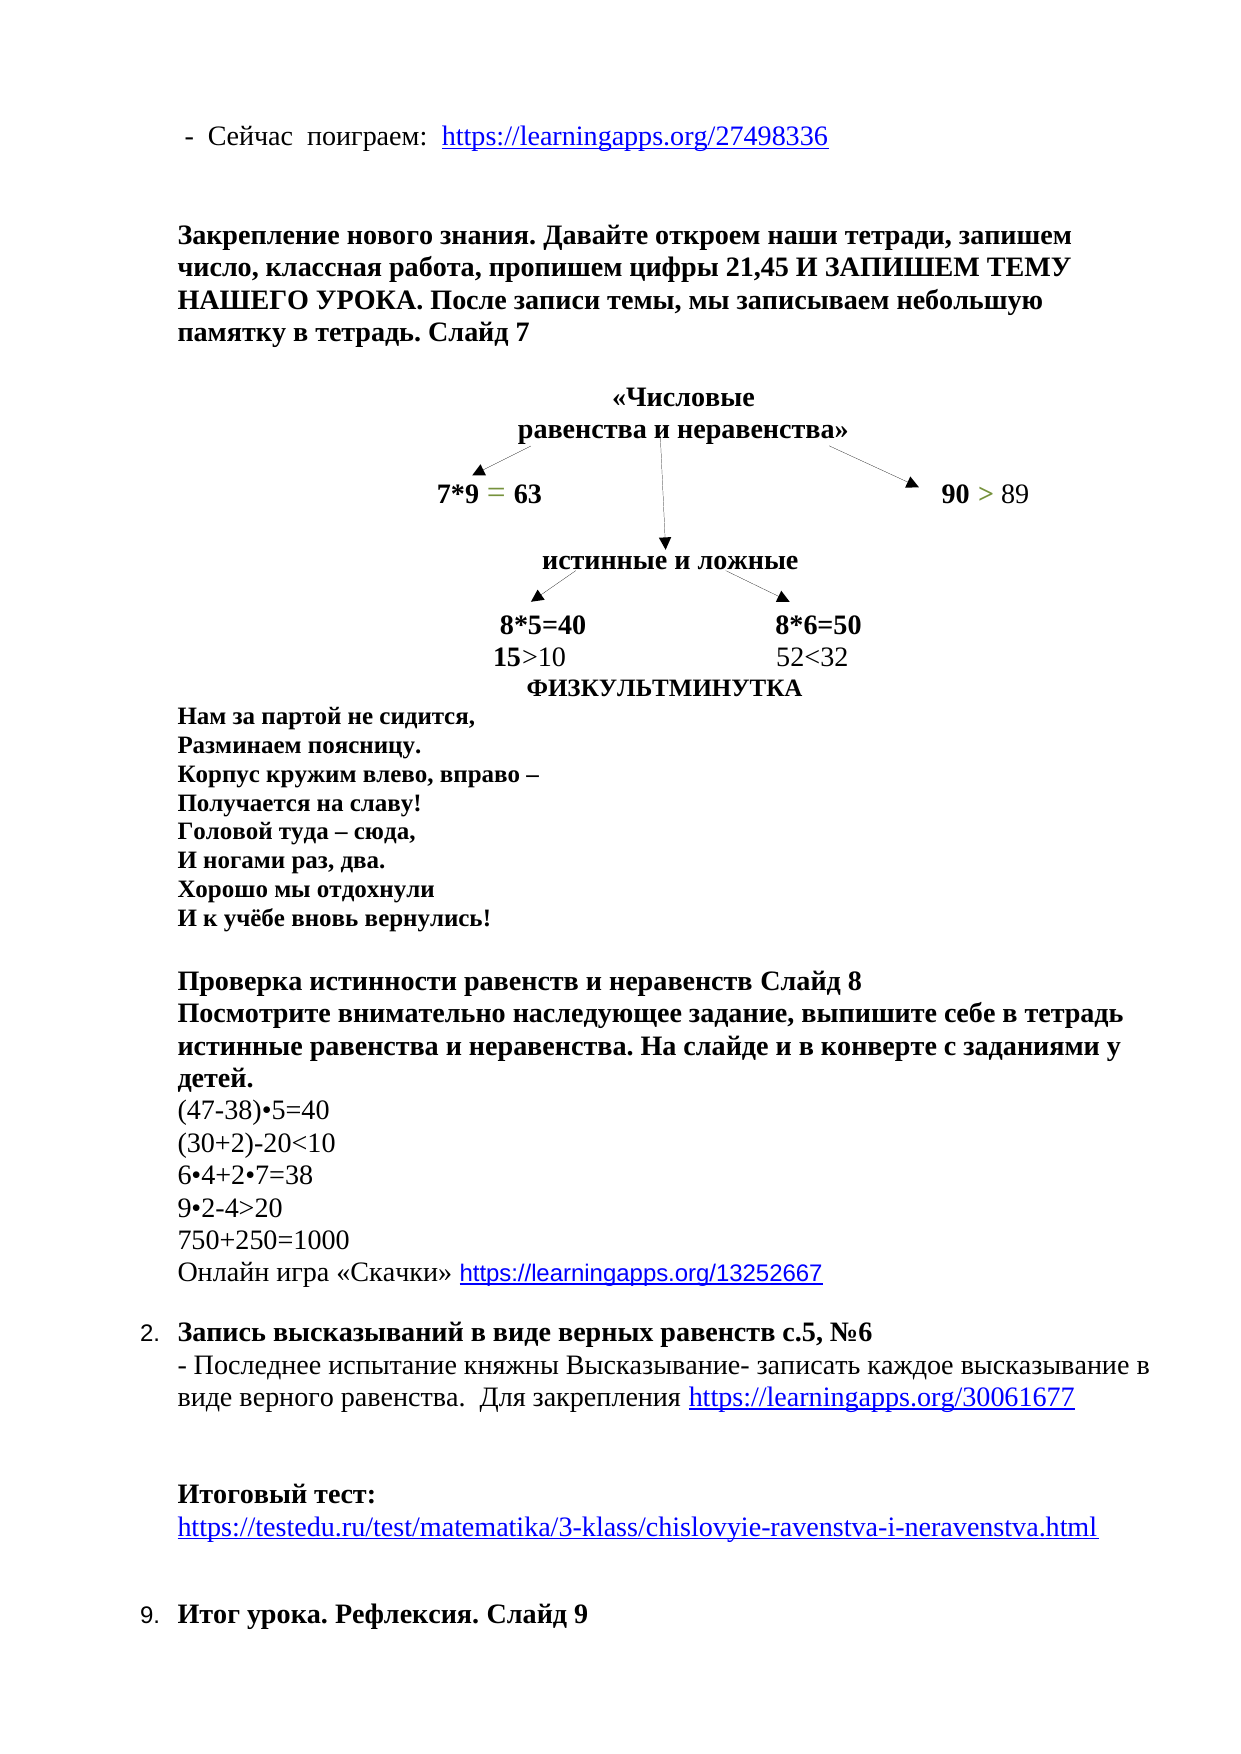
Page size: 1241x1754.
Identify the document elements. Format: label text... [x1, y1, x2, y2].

text - Сейчас поиграем: https://learningapps.org/27498336 [177, 118, 1152, 152]
text Онлайн игра «Скачки» https://learningapps.org/13252667 [177, 1255, 1152, 1288]
text 15>10 52<32 [177, 640, 1152, 673]
text (47-38)•5=40 [177, 1093, 1152, 1126]
text https://testedu.ru/test/matematika/3-klass/chislovyie-ravenstva-i-neravenstva.html [177, 1510, 1152, 1542]
list Запись высказываний в виде верных равенств с.5, №6 [140, 1315, 1152, 1348]
text «Числовые [215, 380, 1152, 412]
text ФИЗКУЛЬТМИНУТКА [177, 673, 1152, 701]
text Корпус кружим влево, вправо – [177, 759, 1152, 788]
text Проверка истинности равенств и неравенств Слайд 8 [177, 964, 1152, 996]
text 7*9 = 63 90 > 89 [177, 472, 663, 511]
text Хорошо мы отдохнули [177, 874, 1152, 903]
text Получается на славу! [177, 788, 1152, 816]
text Итоговый тест: [177, 1477, 1152, 1510]
text истинные и ложные [177, 543, 1152, 576]
text 8*5=40 8*6=50 [177, 608, 1152, 640]
text 9•2-4>20 [177, 1191, 1152, 1223]
list Итог урока. Рефлексия. Слайд 9 [140, 1597, 1152, 1630]
text Нам за партой не сидится, [177, 701, 1152, 730]
text - Последнее испытание княжны Высказывание- записать каждое высказывание в виде верного равенства. Для закрепления https://learningapps.org/30061677 [177, 1348, 1152, 1413]
text 750+250=1000 [177, 1223, 1152, 1255]
text И ногами раз, два. [177, 845, 1152, 874]
text Закрепление нового знания. Давайте откроем наши тетради, запишем число, классная работа, пропишем цифры 21,45 И ЗАПИШЕМ ТЕМУ НАШЕГО УРОКА. После записи темы, мы записываем небольшую памятку в тетрадь. Слайд 7 [177, 218, 1152, 348]
text И к учёбе вновь вернулись! [177, 903, 1152, 931]
text равенства и неравенства» [215, 412, 1152, 445]
text (30+2)-20<10 [177, 1126, 1152, 1158]
text 6•4+2•7=38 [177, 1158, 1152, 1191]
text Разминаем поясницу. [177, 730, 1152, 759]
text Головой туда – сюда, [177, 816, 1152, 845]
text 7*9 = 63 90 > 89 [663, 472, 1152, 511]
text Посмотрите внимательно наследующее задание, выпишите себе в тетрадь истинные равенства и неравенства. На слайде и в конверте с заданиями у детей. [177, 996, 1152, 1093]
